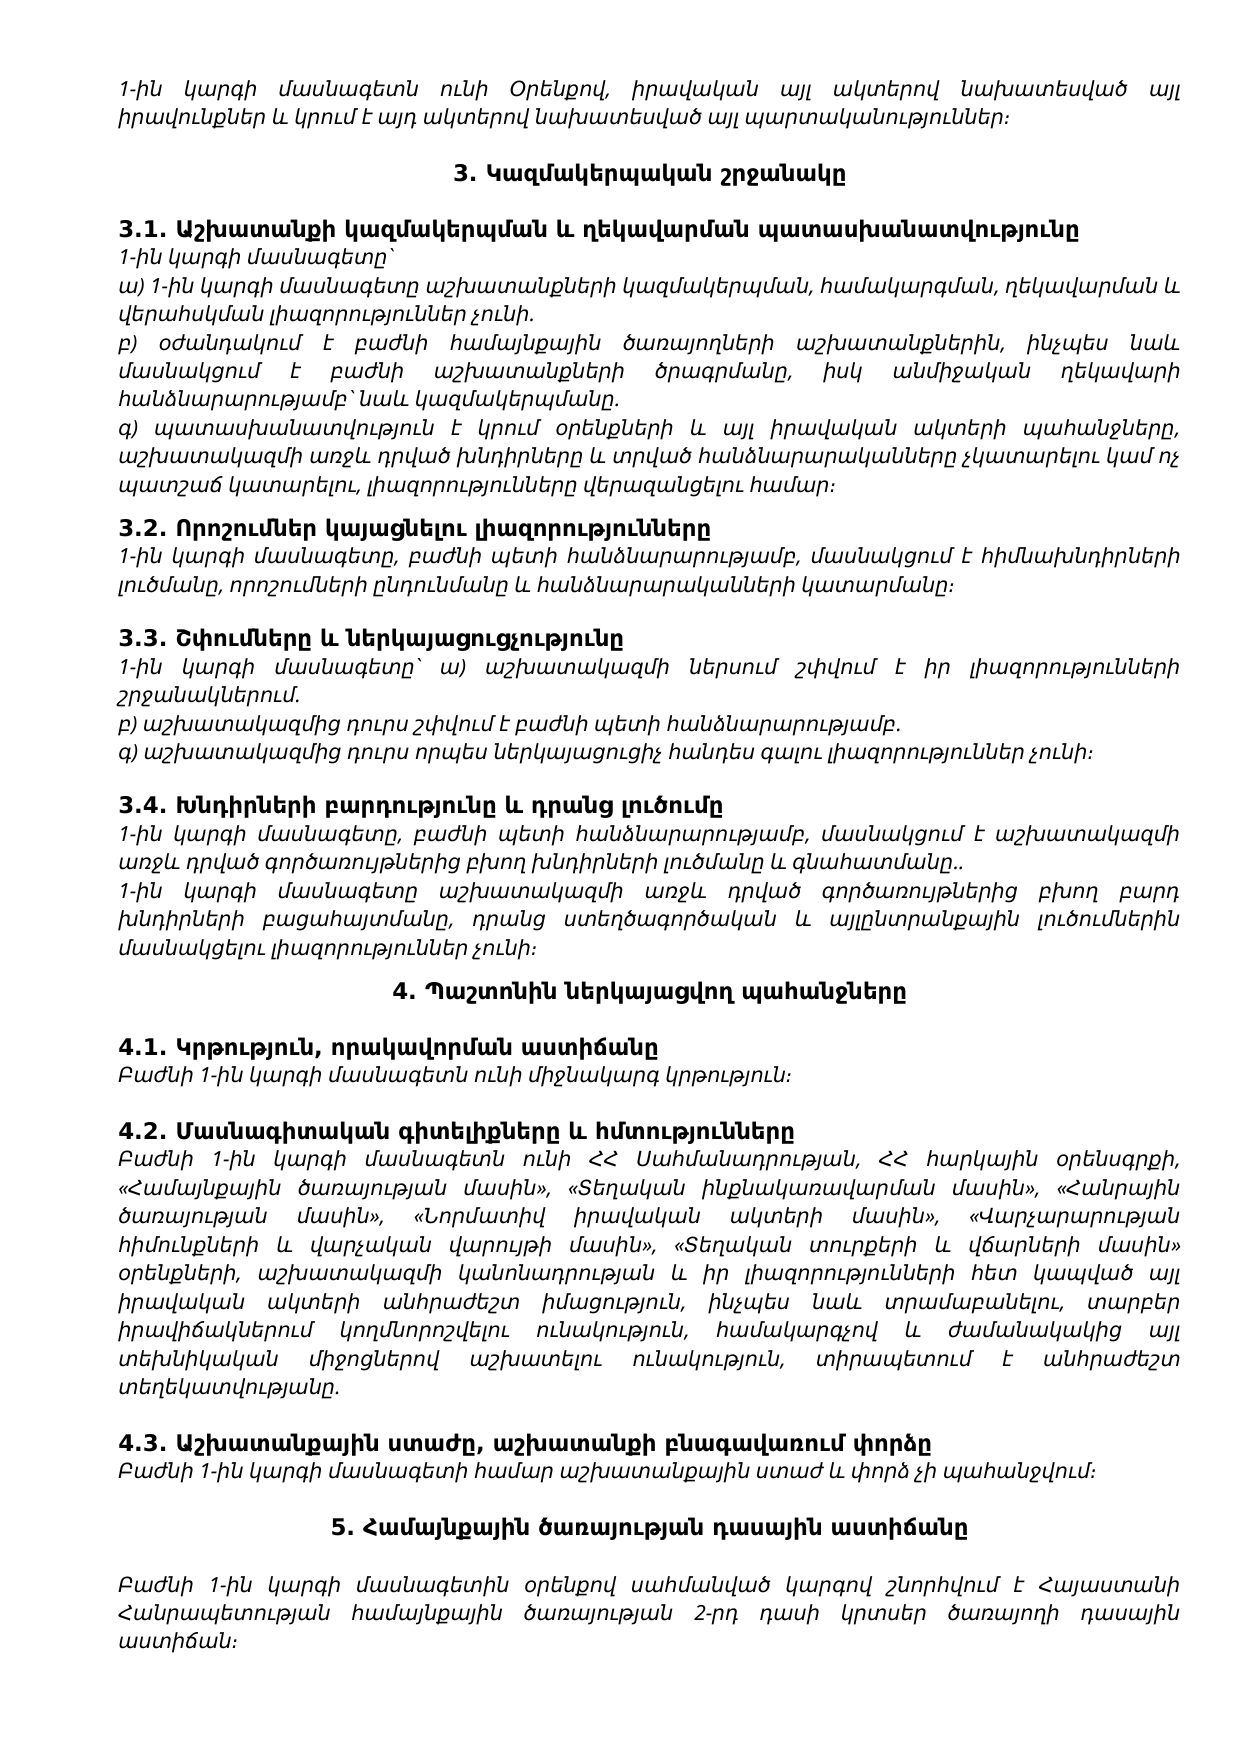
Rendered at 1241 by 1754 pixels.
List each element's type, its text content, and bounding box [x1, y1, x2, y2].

text 4.2. Մասնագիտական գիտելիքները և հմտությունները Բաժնի 1-ին կարգի մասնագետն ունի ՀՀ Սահմանադրության, ՀՀ հարկային օրենսգրքի, «Համայնքային ծառայության մասին», «Տեղական ինքնակառավարման մասին», «Հանրային ծառայության մասին», «Նորմատիվ իրավական ակտերի մասին», «Վարչարարության հիմունքների և վարչական վարույթի մասին», «Տեղական տուրքերի և վճարների մասին» օրենքների, աշխատակազմի կանոնադրության և իր լիազորությունների հետ կապված այլ իրավական ակտերի անհրաժեշտ իմացություն, ինչպես նաև տրամաբանելու, տարբեր իրավիճակներում կողմնորոշվելու ունակություն, համակարգչով և ժամանակակից այլ տեխնիկական միջոցներով աշխատելու ունակություն, տիրապետում է անհրաժեշտ տեղեկատվությանը. [118, 1118, 1181, 1401]
text 3.1. Աշխատանքի կազմակերպման և ղեկավարման պատասխանատվությունը 1-ին կարգի մասնագետը` [118, 216, 1181, 271]
text 4. Պաշտոնին ներկայացվող պահանջները [118, 978, 1181, 1004]
text 3. Կազմակերպական շրջանակը [118, 160, 1181, 187]
text 3.4. Խնդիրների բարդությունը և դրանց լուծումը 1-ին կարգի մասնագետը, բաժնի պետի հանձնարարությամբ, մասնակցում է աշխատակազմի առջև դրված գործառույթներից բխող խնդիրների լուծմանը և գնահատմանը.. [118, 792, 1181, 876]
text 3.2. Որոշումներ կայացնելու լիազորությունները 1-ին կարգի մասնագետը, բաժնի պետի հանձնարարությամբ, մասնակցում է հիմնախնդիրների լուծմանը, որոշումների ընդունմանը և հանձնարարականների կատարմանը։ [118, 515, 1181, 598]
text 4.1. Կրթություն, որակավորման աստիճանը Բաժնի 1-ին կարգի մասնագետն ունի միջնակարգ կրթություն։ [118, 1034, 1181, 1089]
text ա) 1-ին կարգի մասնագետը աշխատանքների կազմակերպման, համակարգման, ղեկավարման և վերահսկման լիազորություններ չունի. բ) օժանդակում է բաժնի համայնքային ծառայողների աշխատանքներին, ինչպես նաև մասնակցում է բաժնի աշխատանքների ծրագրմանը, իսկ անմիջական ղեկավարի հանձնարարությամբ` նաև կազմակերպմանը. գ) պատասխանատվություն է կրում օրենքների և այլ իրավական ակտերի պահանջները, աշխատակազմի առջև դրված խնդիրները և տրված հանձնարարականները չկատարելու կամ ոչ պատշաճ կատարելու, լիազորությունները վերազանցելու համար։ [118, 271, 1181, 498]
list Բաժնի 1-ին կարգի մասնագետին օրենքով սահմանված կարգով շնորհվում է Հայաստանի Հանրապետության համայնքային ծառայության 2-րդ դասի կրտսեր ծառայողի դասային աստիճան։ [118, 1570, 1181, 1655]
text 5. Համայնքային ծառայության դասային աստիճանը [118, 1514, 1181, 1541]
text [118, 74, 1181, 131]
text 4.3. Աշխատանքային ստաժը, աշխատանքի բնագավառում փորձը Բաժնի 1-ին կարգի մասնագետի համար աշխատանքային ստաժ և փորձ չի պահանջվում։ [118, 1430, 1181, 1485]
text 3.3. Շփումները և ներկայացուցչությունը 1-ին կարգի մասնագետը` ա) աշխատակազմի ներսում շփվում է իր լիազորությունների շրջանակներում. բ) աշխատակազմից դուրս շփվում է բաժնի պետի հանձնարարությամբ. գ) աշխատակազմից դուրս որպես ներկայացուցիչ հանդես գալու լիազորություններ չունի։ [118, 625, 1181, 766]
text 1-ին կարգի մասնագետը աշխատակազմի առջև դրված գործառույթներից բխող բարդ խնդիրների բացահայտմանը, դրանց ստեղծագործական և այլընտրանքային լուծումներին մասնակցելու լիազորություններ չունի։ [118, 876, 1181, 961]
